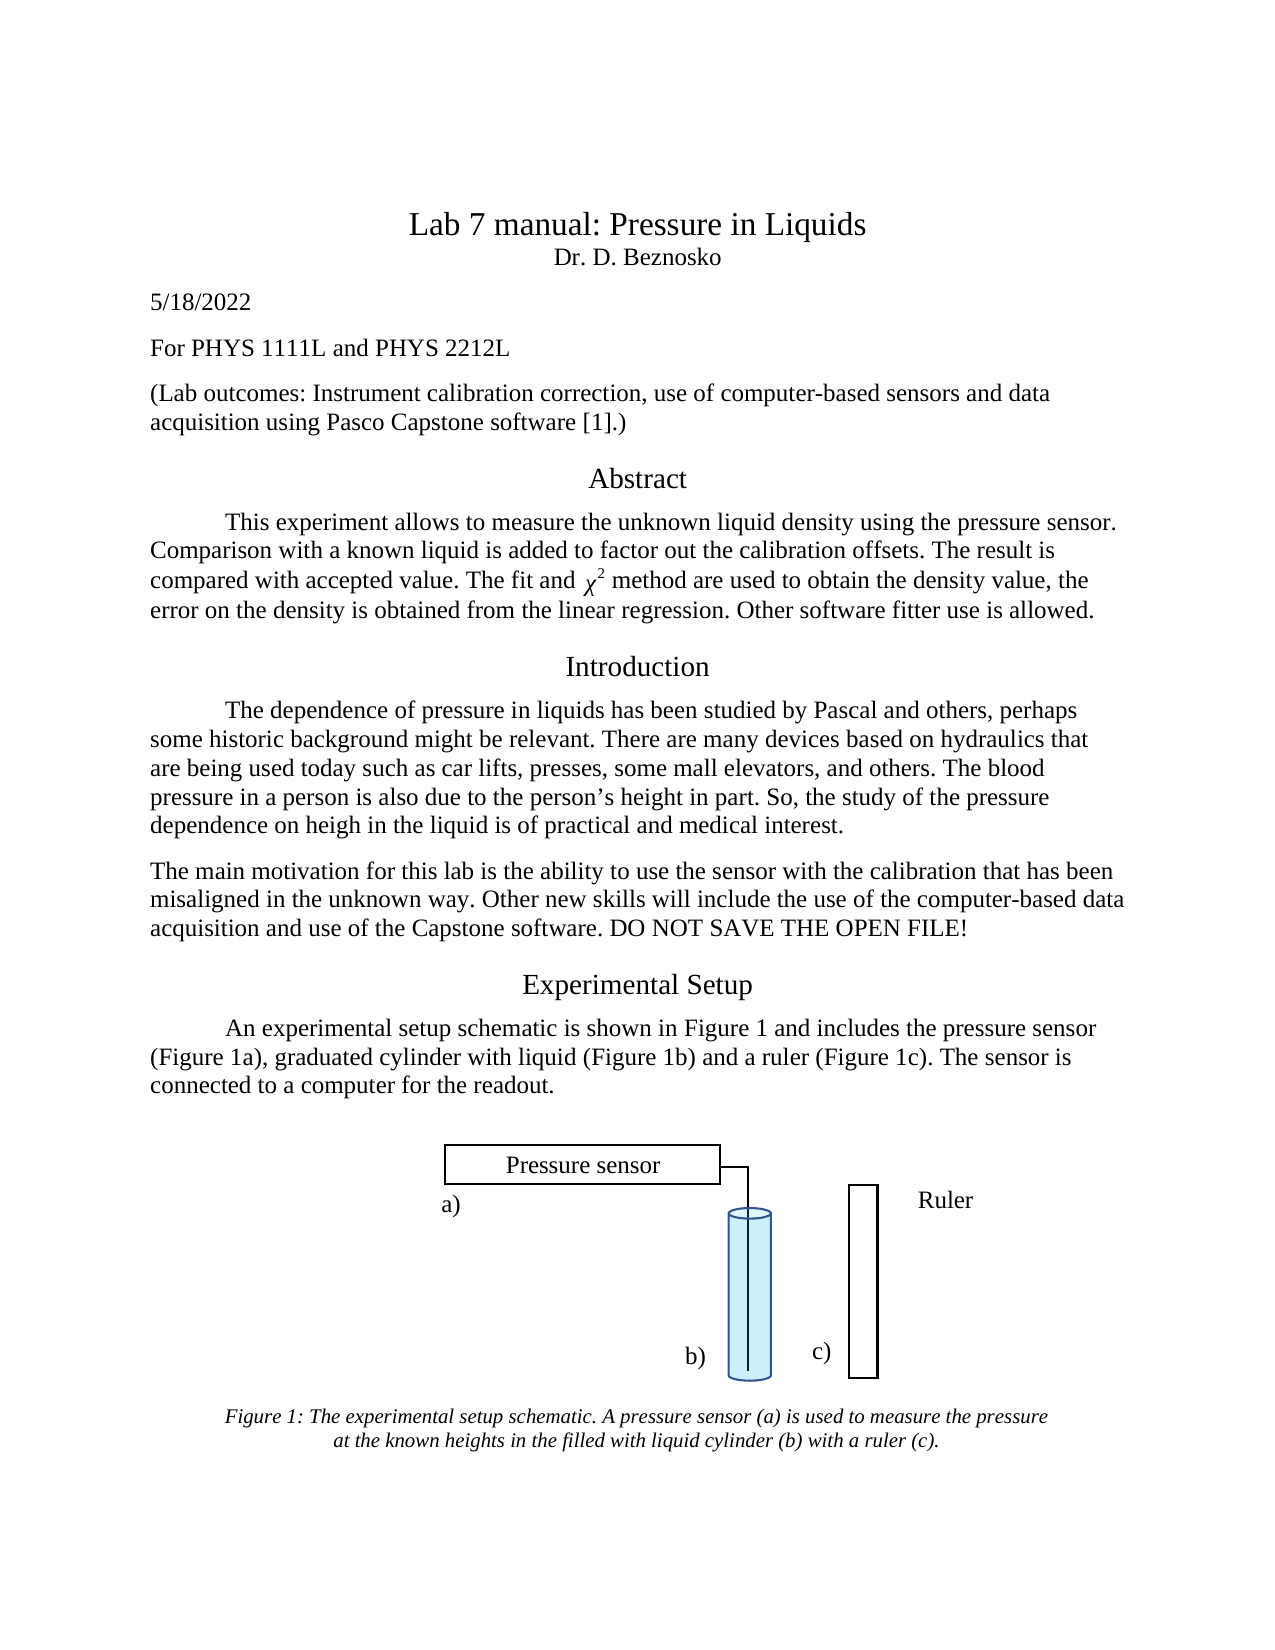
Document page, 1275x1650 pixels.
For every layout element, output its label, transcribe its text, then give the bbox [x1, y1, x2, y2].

subtitle Abstract [150, 461, 1125, 494]
text For PHYS 1111L and PHYS 2212L [150, 333, 1125, 362]
subtitle Experimental Setup [150, 967, 1125, 1001]
text This experiment allows to measure the unknown liquid density using the pressure sensor. Comparison with a known liquid is added to factor out the calibration offsets. The result is compared with accepted value. The fit and method are used to obtain the density value, the error on the density is obtained from the linear regression. Other software fitter use is allowed. [150, 507, 1125, 624]
text An experimental setup schematic is shown in Figure 1 and includes the pressure sensor (Figure 1a), graduated cylinder with liquid (Figure 1b) and a ruler (Figure 1c). The sensor is connected to a computer for the readout. [150, 1013, 1125, 1099]
text The dependence of pressure in liquids has been studied by Pascal and others, perhaps some historic background might be relevant. There are many devices based on hydraulics that are being used today such as car lifts, presses, some mall elevators, and others. The blood pressure in a person is also due to the person’s height in part. So, the study of the pressure dependence on heigh in the liquid is of practical and medical interest. [150, 695, 1125, 839]
text (Lab outcomes: Instrument calibration correction, use of computer-based sensors and data acquisition using Pasco Capstone software .) [150, 378, 1125, 436]
text Dr. D. Beznosko [150, 242, 1125, 271]
text 5/18/2022 [150, 287, 1125, 316]
text The main motivation for this lab is the ability to use the sensor with the calibration that has been misaligned in the unknown way. Other new skills will include the use of the computer-based data acquisition and use of the Capstone software. DO NOT SAVE THE OPEN FILE! [150, 856, 1125, 942]
subtitle Introduction [150, 649, 1125, 683]
subtitle Lab 7 manual: Pressure in Liquids [150, 204, 1125, 242]
